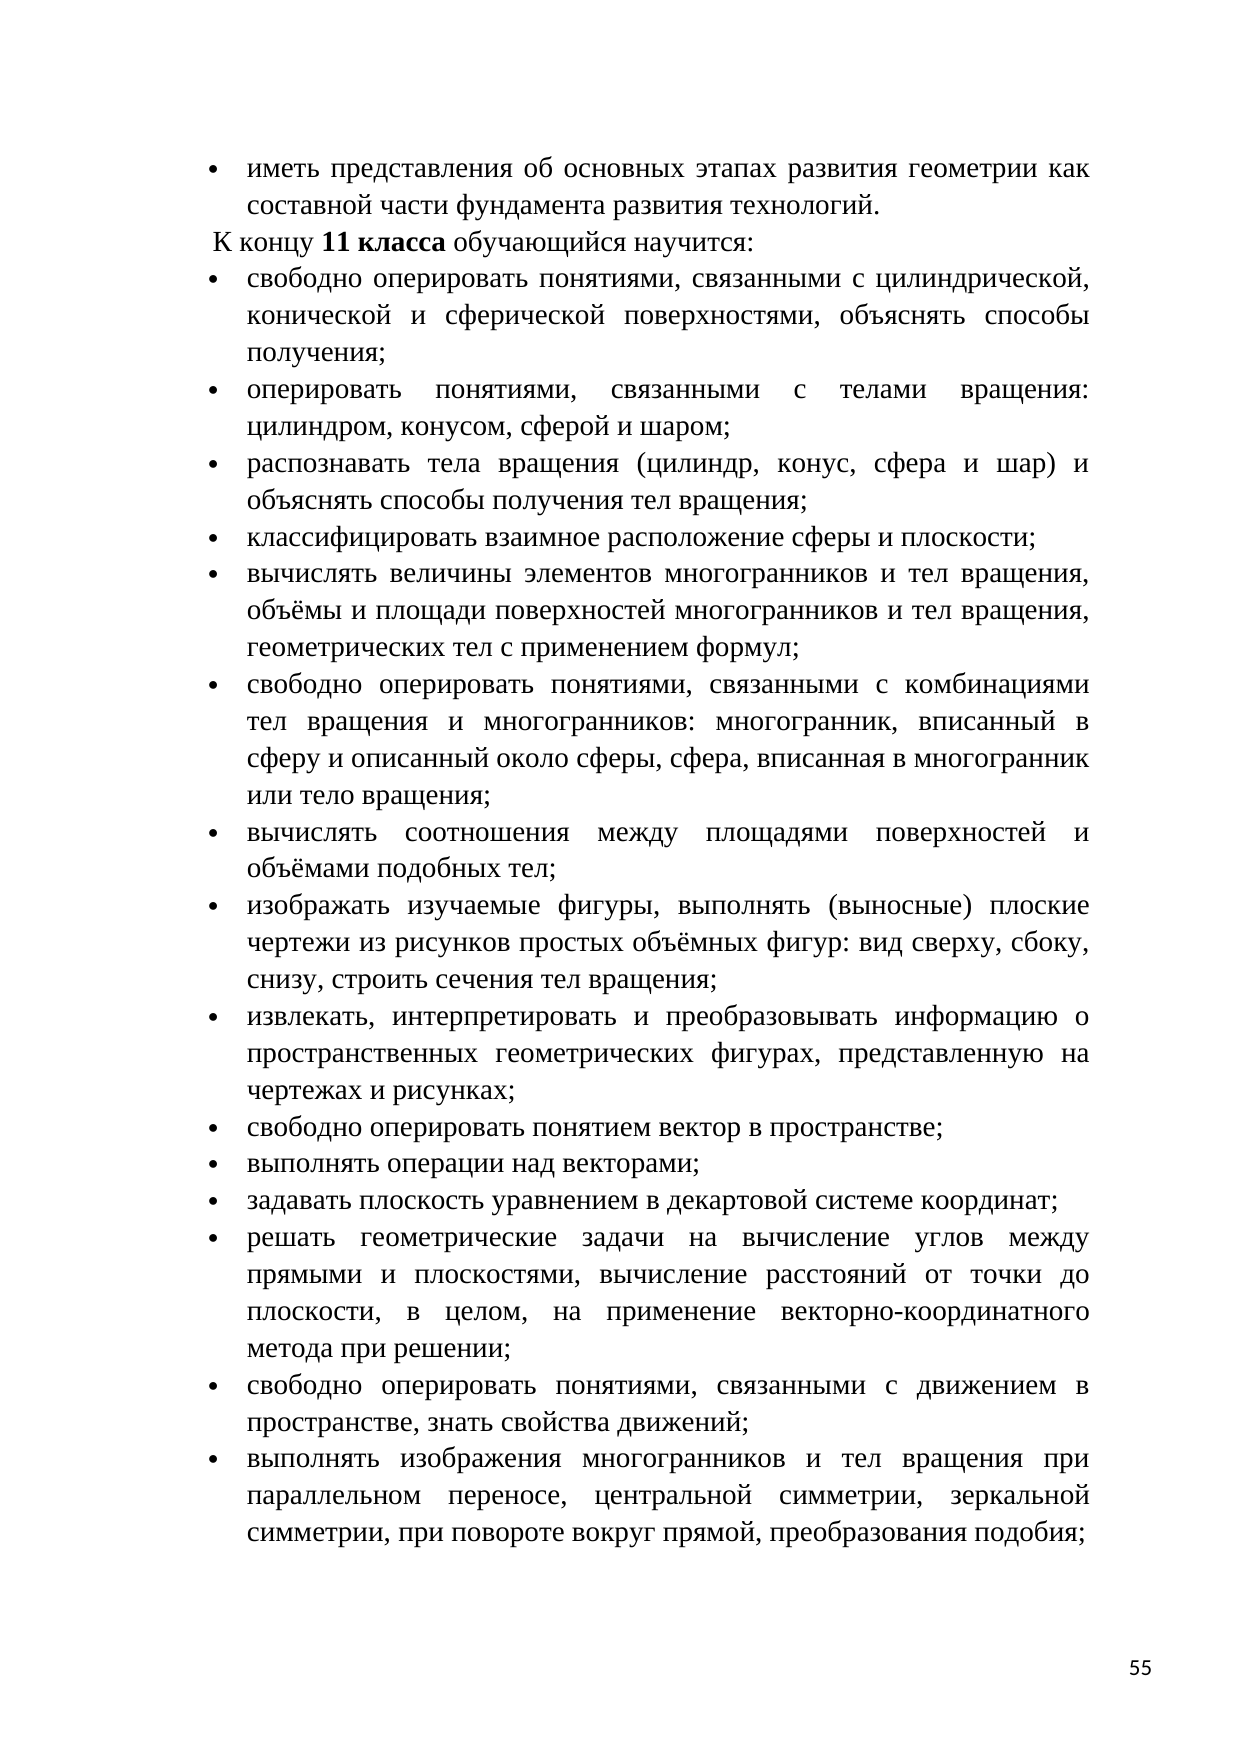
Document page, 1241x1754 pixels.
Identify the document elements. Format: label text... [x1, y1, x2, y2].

list свободно оперировать понятиями, связанными с комбинациями тел вращения и многогранников: многогранник, вписанный в сферу и описанный около сферы, сфера, вписанная в многогранник или тело вращения; [209, 666, 1090, 810]
list оперировать понятиями, связанными с телами вращения: цилиндром, конусом, сферой и шаром; [209, 371, 1090, 442]
list выполнять изображения многогранников и тел вращения при параллельном переносе, центральной симметрии, зеркальной симметрии, при повороте вокруг прямой, преобразования подобия; [209, 1441, 1090, 1548]
list вычислять соотношения между площадями поверхностей и объёмами подобных тел; [209, 814, 1090, 884]
text К концу 11 класса обучающийся научится: [150, 224, 1090, 257]
list вычислять величины элементов многогранников и тел вращения, объёмы и площади поверхностей многогранников и тел вращения, геометрических тел с применением формул; [209, 556, 1090, 663]
list свободно оперировать понятием вектор в пространстве; [209, 1109, 1090, 1142]
list иметь представления об основных этапах развития геометрии как составной части фундамента развития технологий. [209, 150, 1090, 220]
list свободно оперировать понятиями, связанными с движением в пространстве, знать свойства движений; [209, 1367, 1090, 1437]
list изображать изучаемые фигуры, выполнять (выносные) плоские чертежи из рисунков простых объёмных фигур: вид сверху, сбоку, снизу, строить сечения тел вращения; [209, 887, 1090, 995]
list свободно оперировать понятиями, связанными с цилиндрической, конической и сферической поверхностями, объяснять способы получения; [209, 261, 1090, 368]
list выполнять операции над векторами; [209, 1146, 1090, 1179]
list извлекать, интерпретировать и преобразовывать информацию о пространственных геометрических фигурах, представленную на чертежах и рисунках; [209, 998, 1090, 1105]
list задавать плоскость уравнением в декартовой системе координат; [209, 1182, 1090, 1216]
list решать геометрические задачи на вычисление углов между прямыми и плоскостями, вычисление расстояний от точки до плоскости, в целом, на применение векторно-координатного метода при решении; [209, 1219, 1090, 1363]
list классифицировать взаимное расположение сферы и плоскости; [209, 519, 1090, 552]
list распознавать тела вращения (цилиндр, конус, сфера и шар) и объяснять способы получения тел вращения; [209, 445, 1090, 515]
